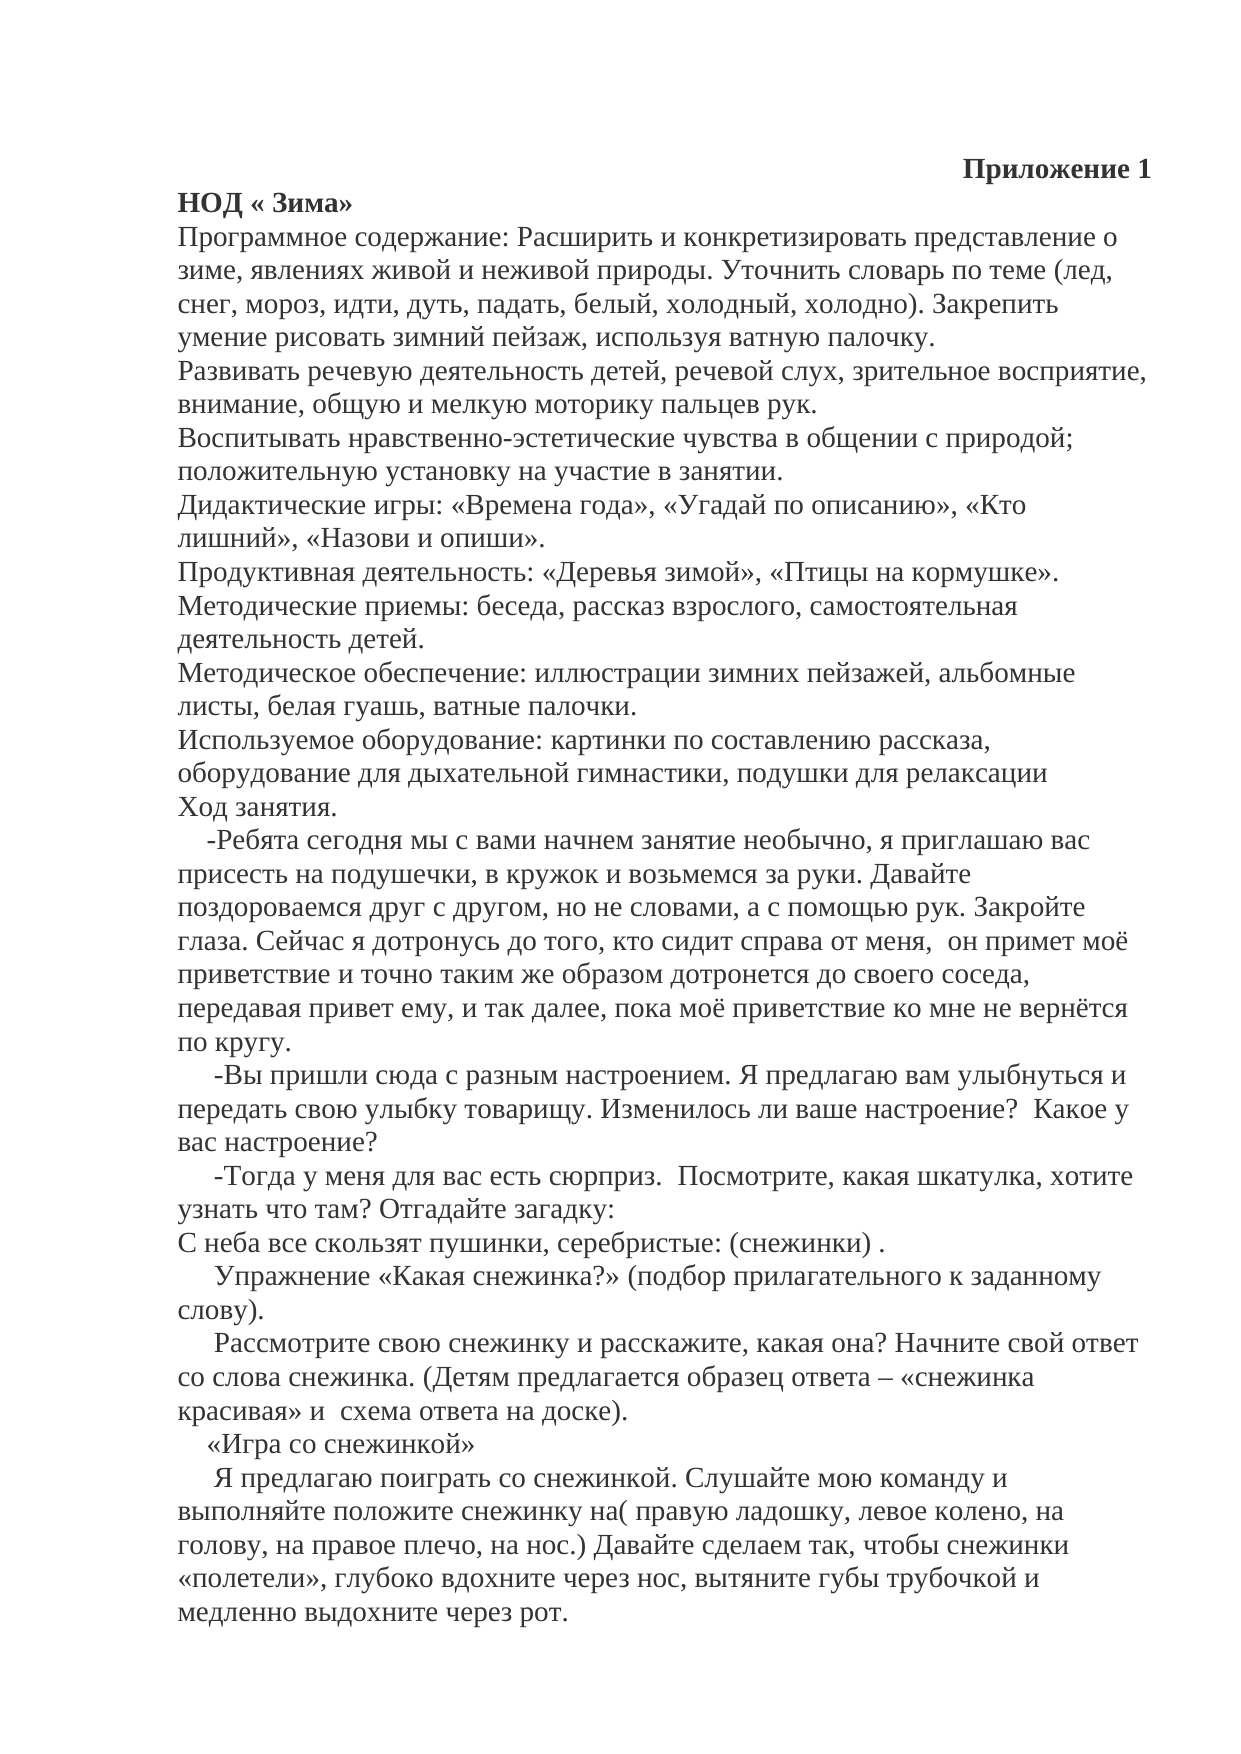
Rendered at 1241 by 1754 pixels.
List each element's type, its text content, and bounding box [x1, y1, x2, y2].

text Продуктивная деятельность: «Деревья зимой», «Птицы на кормушке». [177, 554, 1152, 588]
text -Тогда у меня для вас есть сюрприз. Посмотрите, какая шкатулка, хотите узнать что там? Отгадайте загадку: [177, 1158, 1152, 1225]
text Используемое оборудование: картинки по составлению рассказа, оборудование для дыхательной гимнастики, подушки для релаксации [177, 722, 1152, 789]
text НОД « Зима» [177, 185, 1152, 219]
text Дидактические игры: «Времена года», «Угадай по описанию», «Кто лишний», «Назови и опиши». [177, 487, 1152, 554]
text -Ребята сегодня мы с вами начнем занятие необычно, я приглашаю вас присесть на подушечки, в кружок и возьмемся за руки. Давайте поздороваемся друг с другом, но не словами, а с помощью рук. Закройте глаза. Сейчас я дотронусь до того, кто сидит справа от меня, он примет моё приветствие и точно таким же образом дотронется до своего соседа, передавая привет ему, и так далее, пока моё приветствие ко мне не вернётся по кругу. [177, 822, 1152, 1057]
text -Вы пришли сюда с разным настроением. Я предлагаю вам улыбнуться и передать свою улыбку товарищу. Изменилось ли ваше настроение? Какое у вас настроение? [177, 1057, 1152, 1158]
text Рассмотрите свою снежинку и расскажите, какая она? Начните свой ответ со слова снежинка. (Детям предлагается образец ответа – «снежинка красивая» и схема ответа на доске). [177, 1326, 1152, 1426]
text Я предлагаю поиграть со снежинкой. Слушайте мою команду и выполняйте положите снежинку на( правую ладошку, левое колено, на голову, на правое плечо, на нос.) Давайте сделаем так, чтобы снежинки «полетели», глубоко вдохните через нос, вытяните губы трубочкой и медленно выдохните через рот. [177, 1460, 1152, 1627]
text Развивать речевую деятельность детей, речевой слух, зрительное восприятие, внимание, общую и мелкую моторику пальцев рук. [177, 353, 1152, 420]
text Методические приемы: беседа, рассказ взрослого, самостоятельная деятельность детей. [177, 588, 1152, 655]
text С неба все скользят пушинки, серебристые: (снежинки) . [177, 1225, 1152, 1258]
text Воспитывать нравственно-эстетические чувства в общении с природой; положительную установку на участие в занятии. [177, 420, 1152, 487]
text Методическое обеспечение: иллюстрации зимних пейзажей, альбомные листы, белая гуашь, ватные палочки. [177, 655, 1152, 722]
text Ход занятия. [177, 789, 1152, 822]
text Приложение 1 [177, 152, 1152, 185]
text «Игра со снежинкой» [177, 1426, 1152, 1460]
text Программное содержание: Расширить и конкретизировать представление о зиме, явлениях живой и неживой природы. Уточнить словарь по теме (лед, снег, мороз, идти, дуть, падать, белый, холодный, холодно). Закрепить умение рисовать зимний пейзаж, используя ватную палочку. [177, 219, 1152, 353]
text Упражнение «Какая снежинка?» (подбор прилагательного к заданному слову). [177, 1258, 1152, 1326]
